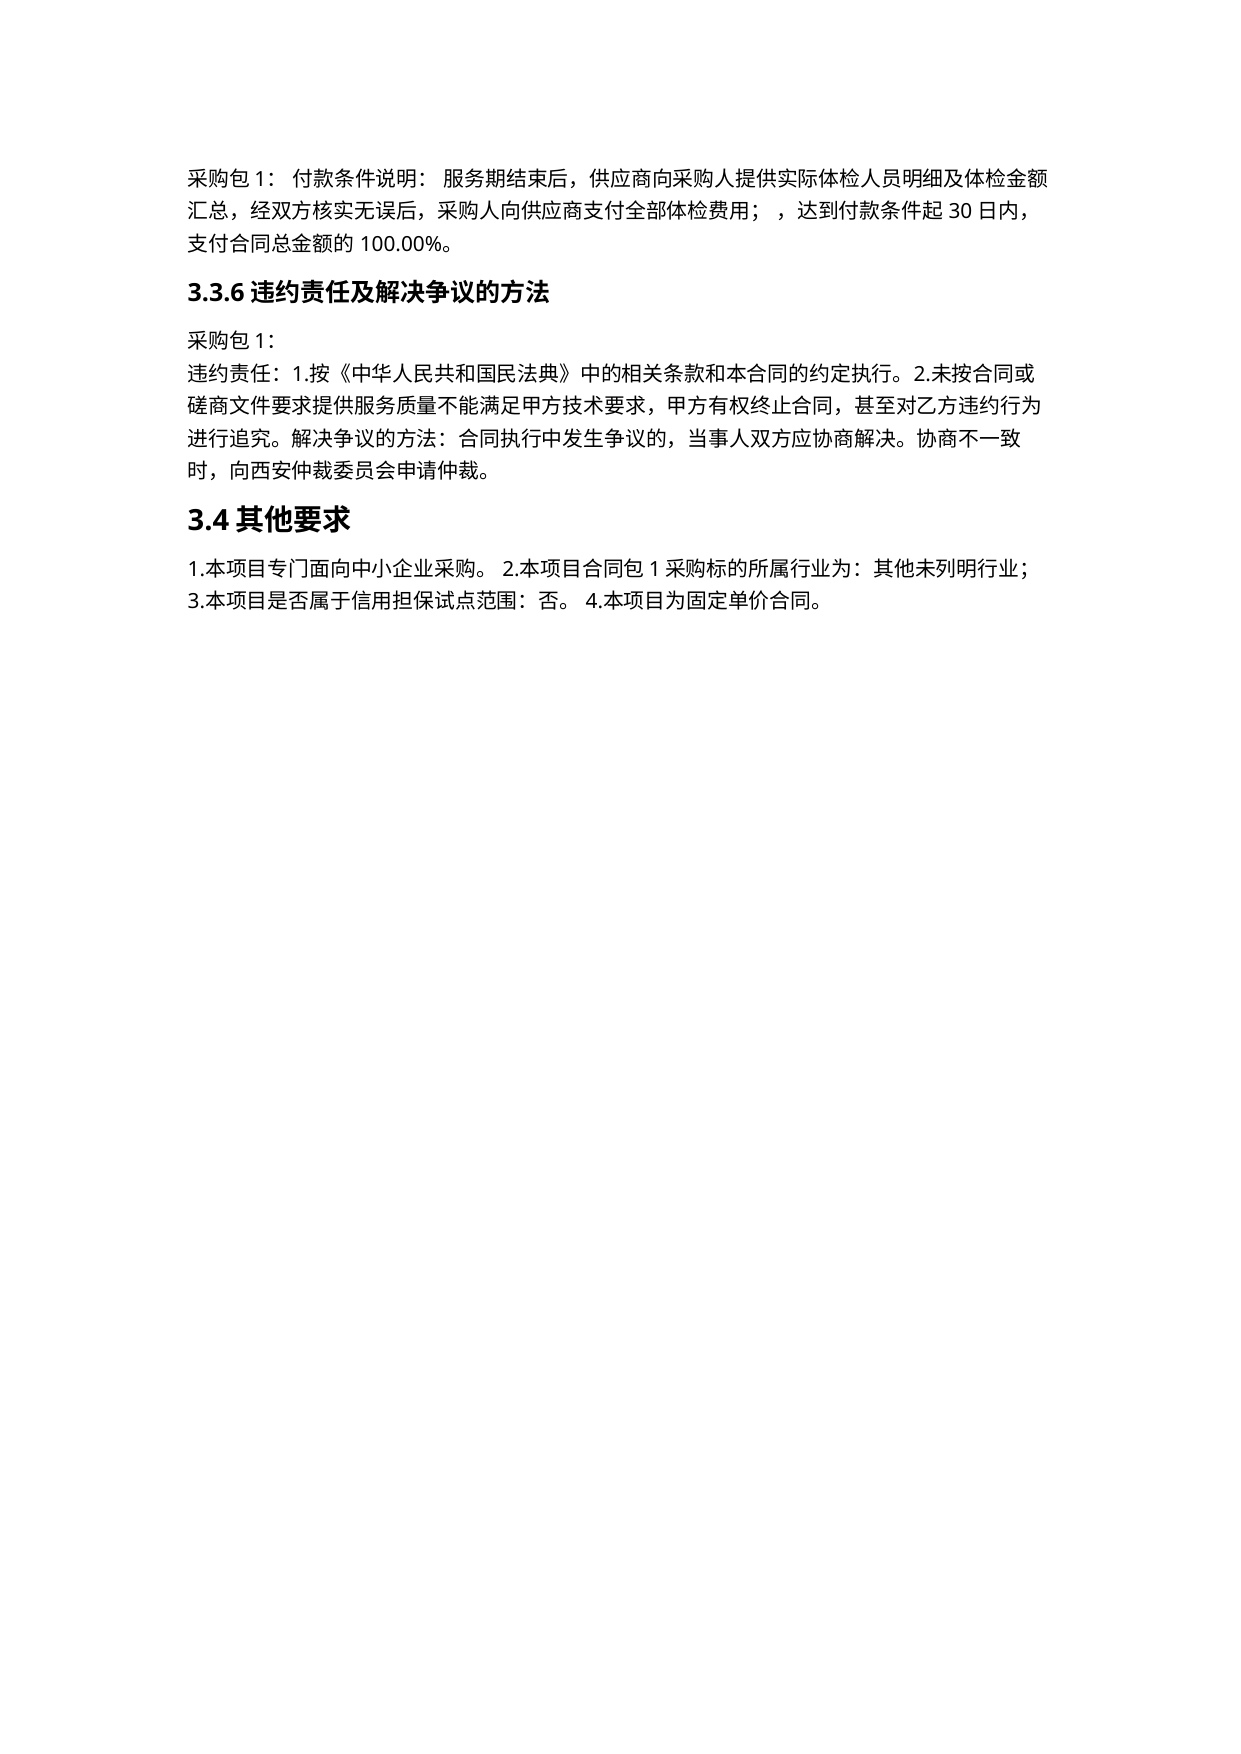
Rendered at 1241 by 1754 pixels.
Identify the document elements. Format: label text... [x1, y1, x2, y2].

text 1.本项目专门面向中小企业采购。 2.本项目合同包1采购标的所属行业为：其他未列明行业； 3.本项目是否属于信用担保试点范围：否。 4.本项目为固定单价合同。 [187, 552, 1053, 617]
text 3.3.6违约责任及解决争议的方法 [187, 259, 1053, 324]
text 采购包1： [187, 324, 1053, 357]
text 违约责任：1.按《中华人民共和国民法典》中的相关条款和本合同的约定执行。2.未按合同或磋商文件要求提供服务质量不能满足甲方技术要求，甲方有权终止合同，甚至对乙方违约行为进行追究。解决争议的方法：合同执行中发生争议的，当事人双方应协商解决。协商不一致时，向西安仲裁委员会申请仲裁。 [187, 357, 1053, 487]
text 3.4其他要求 [187, 487, 1053, 552]
text 采购包1： 付款条件说明： 服务期结束后，供应商向采购人提供实际体检人员明细及体检金额汇总，经双方核实无误后，采购人向供应商支付全部体检费用； ，达到付款条件起 30 日内，支付合同总金额的 100.00%。 [187, 162, 1053, 259]
